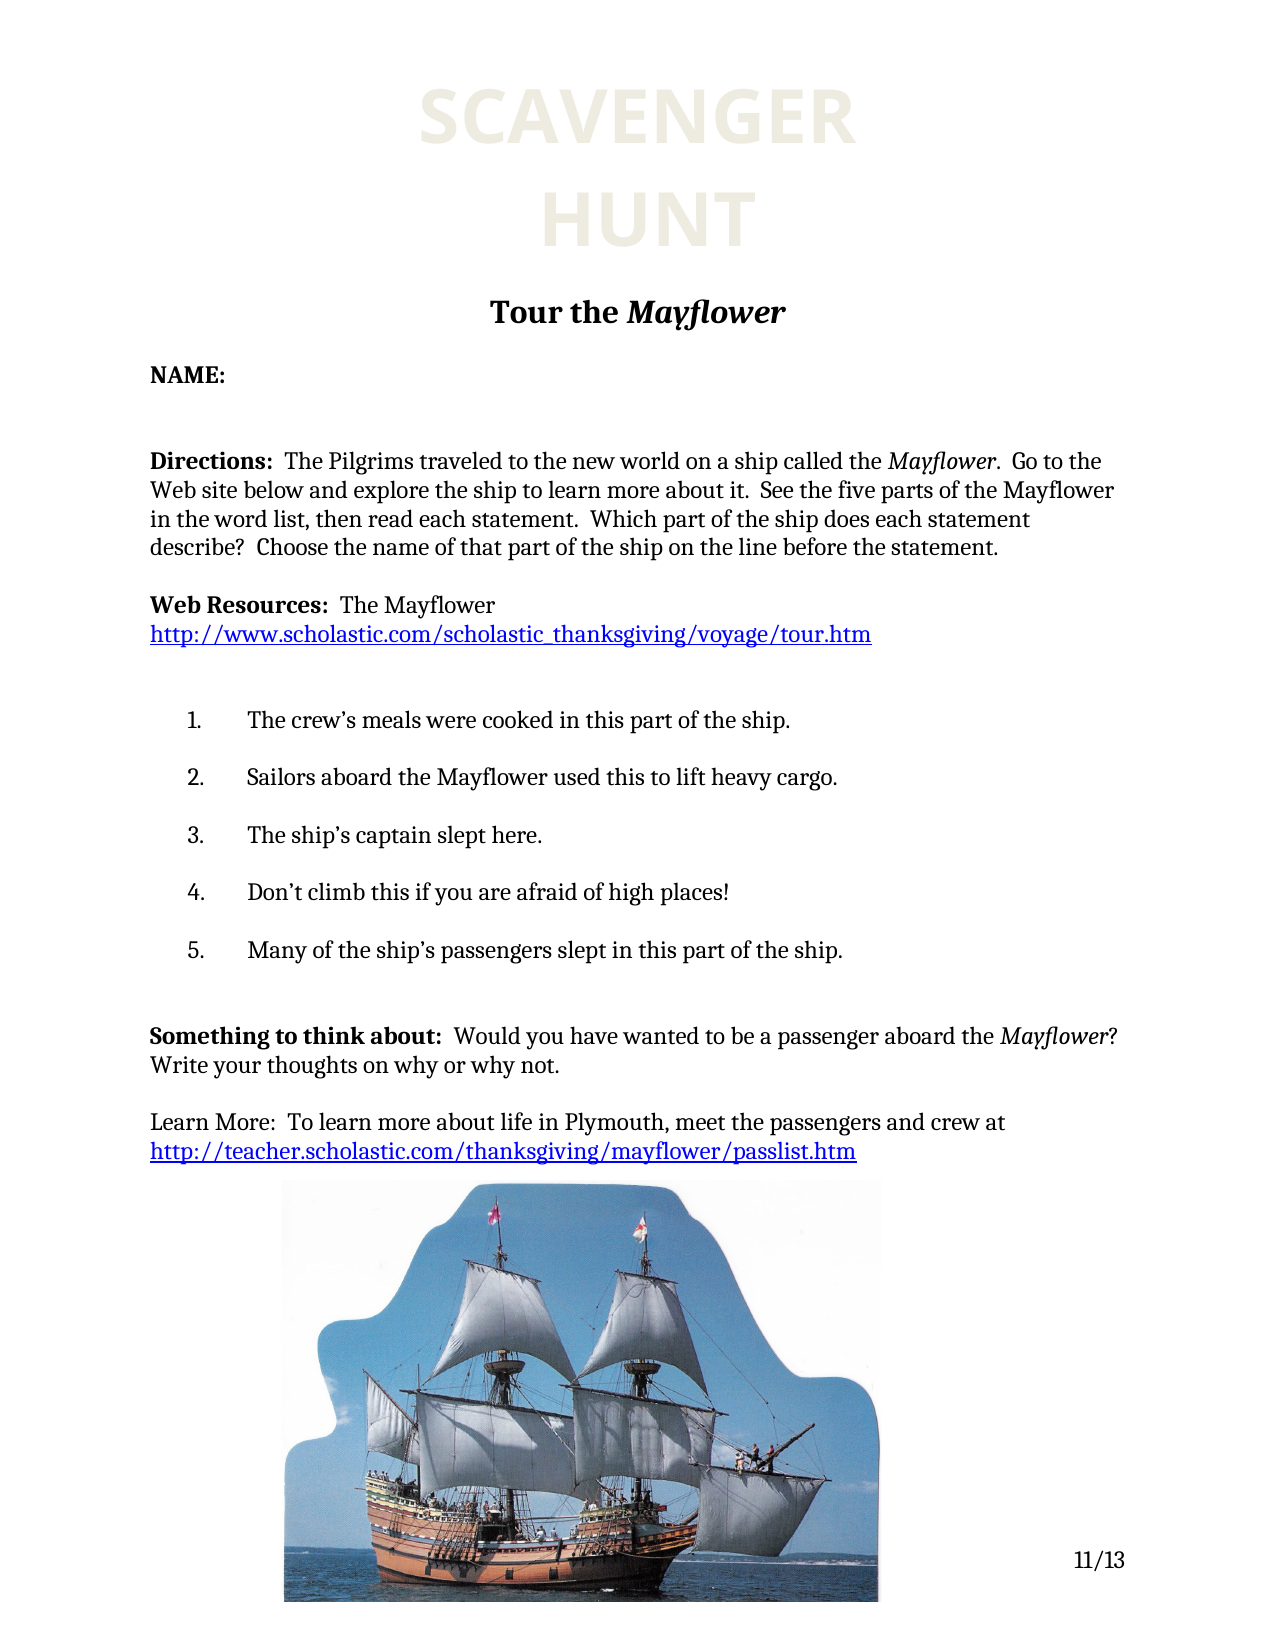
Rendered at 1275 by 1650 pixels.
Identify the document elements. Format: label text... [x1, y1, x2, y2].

list Don’t climb this if you are afraid of high places! [187, 878, 1125, 907]
text Something to think about: Would you have wanted to be a passenger aboard the Mayflower? Write your thoughts on why or why not. [150, 1022, 1125, 1079]
text NAME: [150, 361, 1125, 389]
text Web Resources: The Mayflower [150, 591, 1125, 619]
list The crew’s meals were cooked in this part of the ship. [187, 706, 1125, 734]
list Many of the ship’s passengers slept in this part of the ship. [187, 936, 1125, 964]
text Directions: The Pilgrims traveled to the new world on a ship called the Mayflower. Go to the Web site below and explore the ship to learn more about it. See the five parts of the Mayflower in the word list, then read each statement. Which part of the ship does each statement describe? Choose the name of that part of the ship on the line before the statement. [150, 447, 1125, 562]
picture [281, 1180, 882, 1602]
text http://www.scholastic.com/scholastic_thanksgiving/voyage/tour.htm [150, 619, 1125, 648]
text Learn More: To learn more about life in Plymouth, meet the passengers and crew at http://teacher.scholastic.com/thanksgiving/mayflower/passlist.htm [150, 1108, 1125, 1166]
text Tour the Mayflower [150, 294, 1125, 332]
list Sailors aboard the Mayflower used this to lift heavy cargo. [187, 763, 1125, 792]
list The ship’s captain slept here. [187, 821, 1125, 849]
